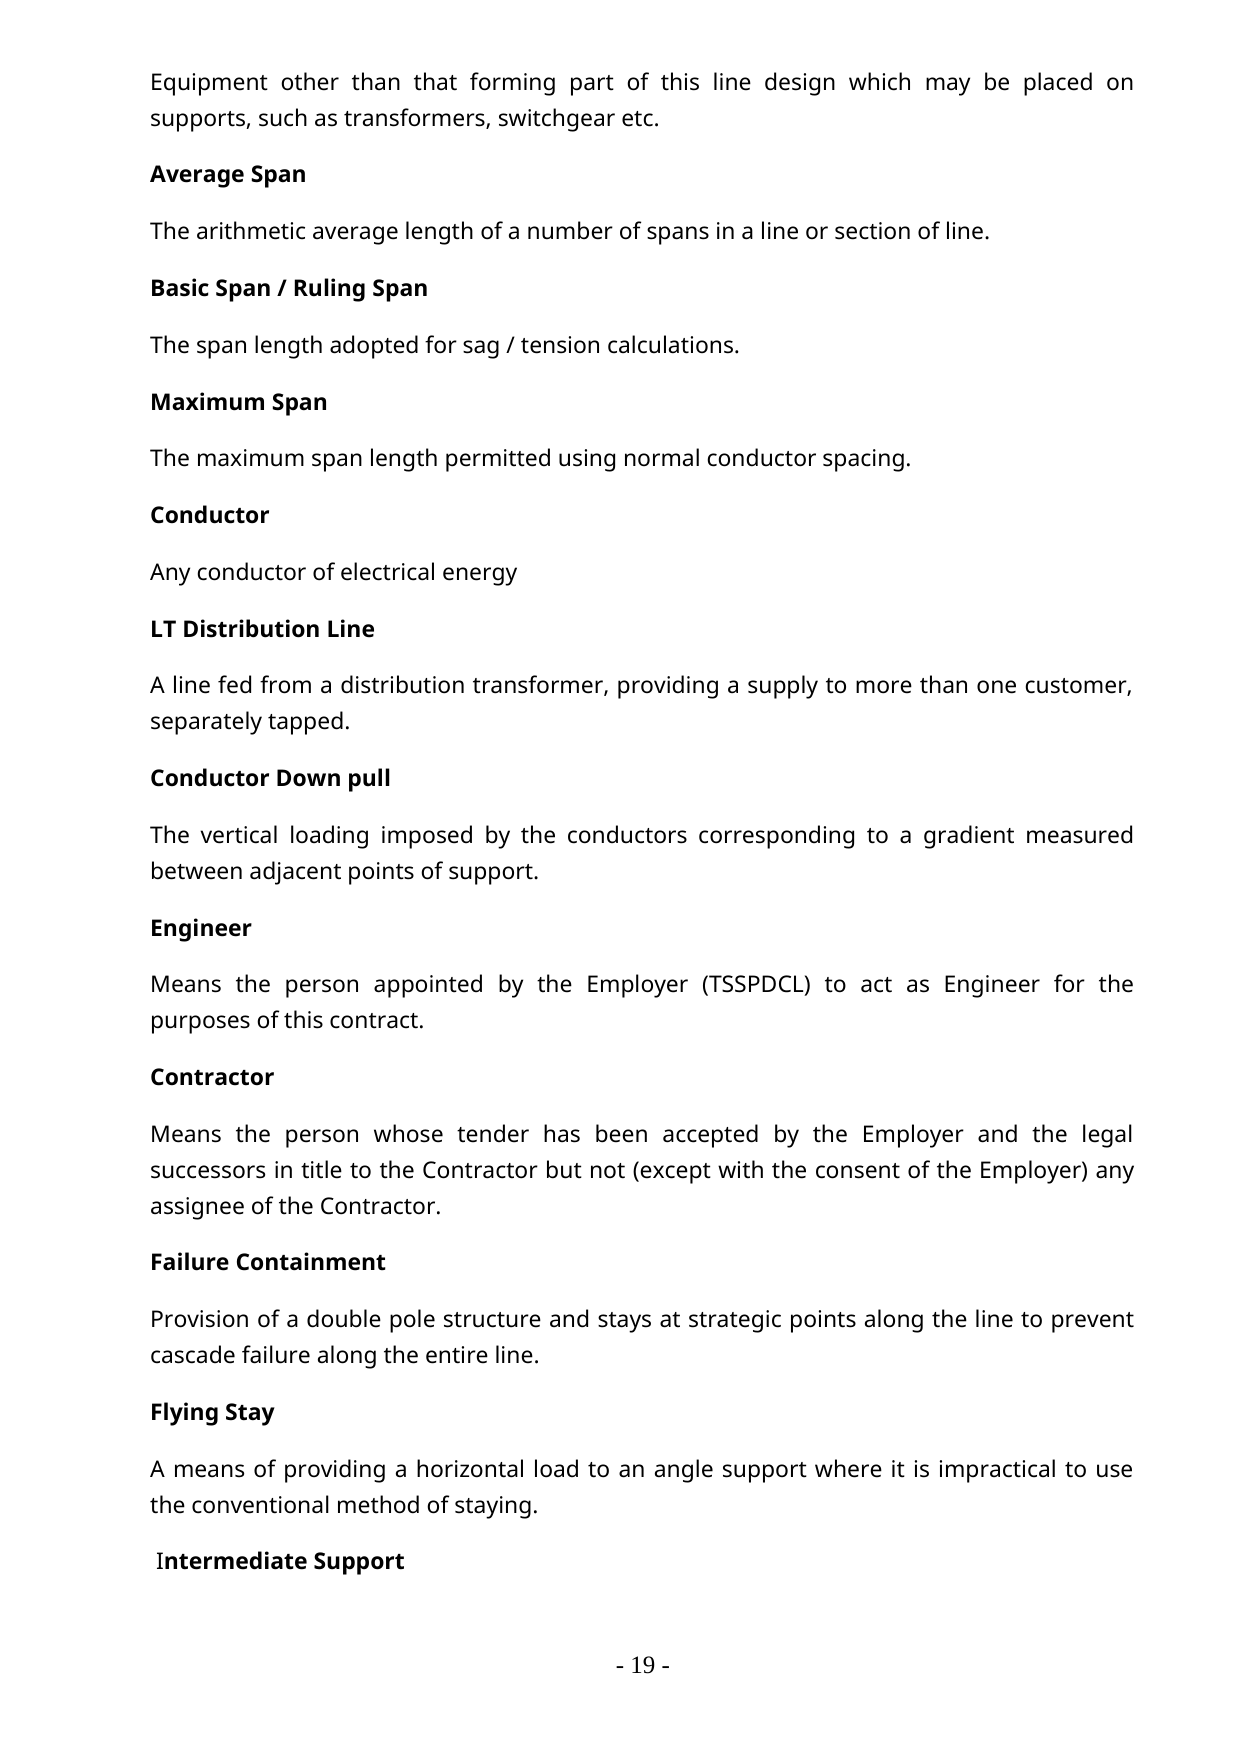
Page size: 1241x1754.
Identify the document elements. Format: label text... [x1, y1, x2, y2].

text The maximum span length permitted using normal conductor spacing. [150, 442, 1135, 473]
text The arithmetic average length of a number of spans in a line or section of line. [150, 215, 1135, 246]
text A means of providing a horizontal load to an angle support where it is impractical to use the conventional method of staying. [150, 1453, 1135, 1520]
text Any conductor of electrical energy [150, 556, 1135, 587]
text The vertical loading imposed by the conductors corresponding to a gradient measured between adjacent points of support. [150, 819, 1135, 886]
text Contractor [150, 1061, 1135, 1092]
text Equipment other than that forming part of this line design which may be placed on supports, such as transformers, switchgear etc. [150, 66, 1135, 133]
text Means the person whose tender has been accepted by the Employer and the legal successors in title to the Contractor but not (except with the consent of the Employer) any assignee of the Contractor. [150, 1118, 1135, 1221]
text Conductor [150, 499, 1135, 530]
text Flying Stay [150, 1396, 1135, 1427]
text Basic Span / Ruling Span [150, 272, 1135, 303]
text Intermediate Support [150, 1545, 1135, 1577]
text Conductor Down pull [150, 762, 1135, 793]
text Failure Containment [150, 1246, 1135, 1278]
text Provision of a double pole structure and stays at strategic points along the line to prevent cascade failure along the entire line. [150, 1303, 1135, 1370]
text Means the person appointed by the Employer (TSSPDCL) to act as Engineer for the purposes of this contract. [150, 968, 1135, 1035]
text LT Distribution Line [150, 612, 1135, 644]
text Maximum Span [150, 385, 1135, 417]
text The span length adopted for sag / tension calculations. [150, 329, 1135, 360]
text Engineer [150, 911, 1135, 943]
text A line fed from a distribution transformer, providing a supply to more than one customer, separately tapped. [150, 669, 1135, 736]
text Average Span [150, 158, 1135, 189]
